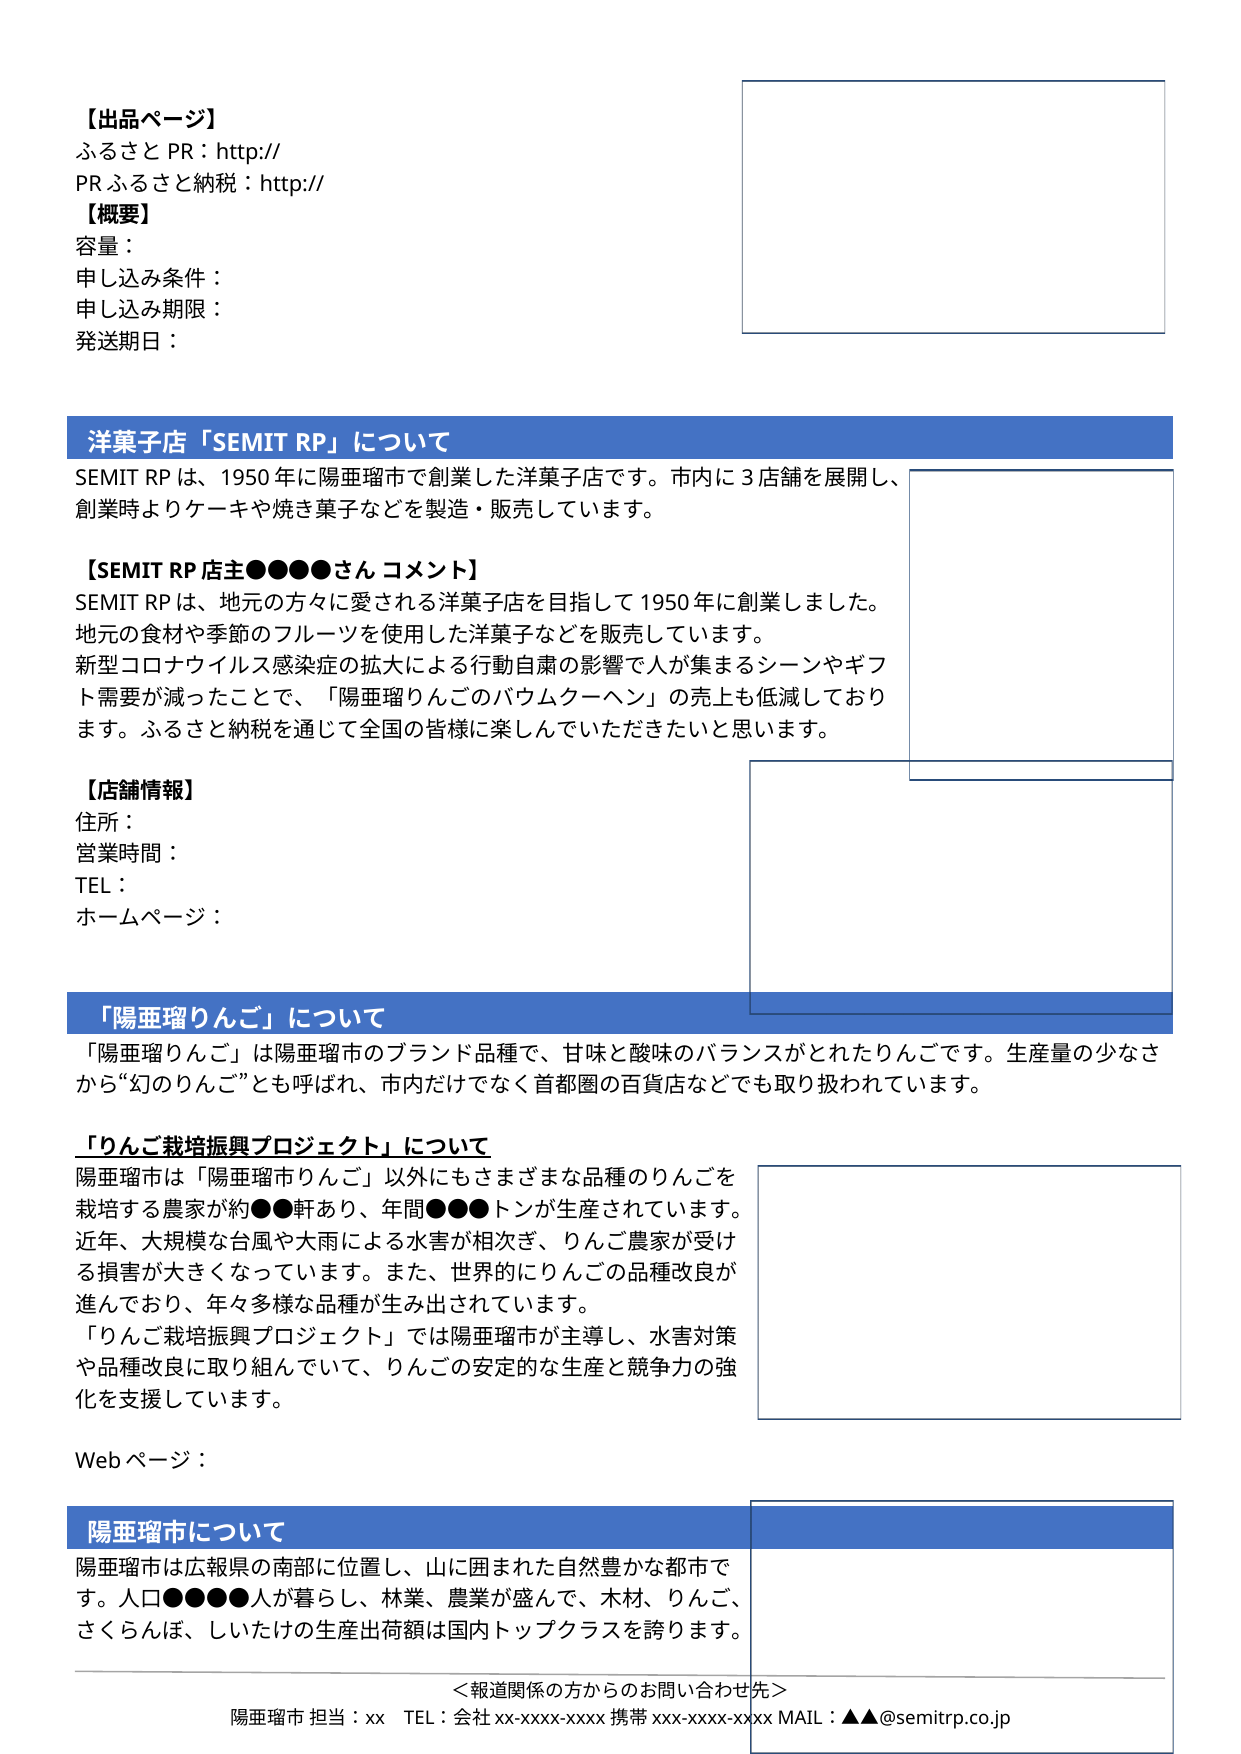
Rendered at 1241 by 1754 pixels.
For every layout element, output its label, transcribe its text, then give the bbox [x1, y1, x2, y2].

text 「りんご栽培振興プロジェクト」では陽亜瑠市が主導し、水害対策や品種改良に取り組んでいて、りんごの安定的な生産と競争力の強化を支援しています。 [75, 1319, 757, 1414]
text 容量： [75, 229, 741, 261]
text 陽亜瑠市について [67, 1506, 750, 1549]
text TEL： [75, 868, 749, 900]
picture [741, 80, 1166, 334]
text ホームページ： [75, 900, 749, 931]
picture [750, 1500, 1174, 1754]
picture [757, 1165, 1182, 1420]
text 申し込み期限： [75, 292, 741, 324]
text 発送期日： [75, 324, 1165, 356]
text 「陽亜瑠りんご」について [67, 992, 1173, 1034]
picture [749, 469, 1174, 1015]
text 近年、大規模な台風や大雨による水害が相次ぎ、りんご農家が受ける損害が大きくなっています。また、世界的にりんごの品種改良が進んでおり、年々多様な品種が生み出されています。 [75, 1224, 757, 1319]
text ふるさとPR：http:// [75, 134, 741, 166]
text 【出品ページ】 [75, 102, 741, 134]
text PRふるさと納税：http:// [75, 166, 741, 197]
text 【SEMIT RP店主●●●●さん コメント】 [75, 553, 909, 585]
text 陽亜瑠市は広報県の南部に位置し、山に囲まれた自然豊かな都市です。人口●●●●人が暮らし、林業、農業が盛んで、木材、りんご、さくらんぼ、しいたけの生産出荷額は国内トップクラスを誇ります。 [75, 1550, 750, 1645]
text 申し込み条件： [75, 261, 741, 292]
text 「陽亜瑠りんご」は陽亜瑠市のブランド品種で、甘味と酸味のバランスがとれたりんごです。生産量の少なさから“幻のりんご”とも呼ばれ、市内だけでなく首都圏の百貨店などでも取り扱われています。 [75, 1036, 1165, 1099]
text 営業時間： [75, 836, 749, 868]
text 洋菓子店「SEMIT RP」について [67, 416, 1173, 459]
text 【概要】 [75, 197, 741, 229]
text 「りんご栽培振興プロジェクト」について [75, 1129, 1165, 1160]
text 【店舗情報】 [75, 773, 749, 805]
text 新型コロナウイルス感染症の拡大による行動自粛の影響で人が集まるシーンやギフト需要が減ったことで、「陽亜瑠りんごのバウムクーヘン」の売上も低減しております。ふるさと納税を通じて全国の皆様に楽しんでいただきたいと思います。 [75, 648, 909, 743]
text SEMIT RPは、地元の方々に愛される洋菓子店を目指して1950年に創業しました。地元の食材や季節のフルーツを使用した洋菓子などを販売しています。 [75, 585, 909, 648]
text 住所： [75, 805, 749, 836]
text Webページ： [75, 1443, 1165, 1475]
text SEMIT RPは、1950年に陽亜瑠市で創業した洋菓子店です。市内に3店舗を展開し、創業時よりケーキや焼き菓子などを製造・販売しています。 [75, 460, 1165, 523]
text 陽亜瑠市は「陽亜瑠市りんご」以外にもさまざまな品種のりんごを栽培する農家が約●●軒あり、年間●●●トンが生産されています。 [75, 1160, 1165, 1224]
